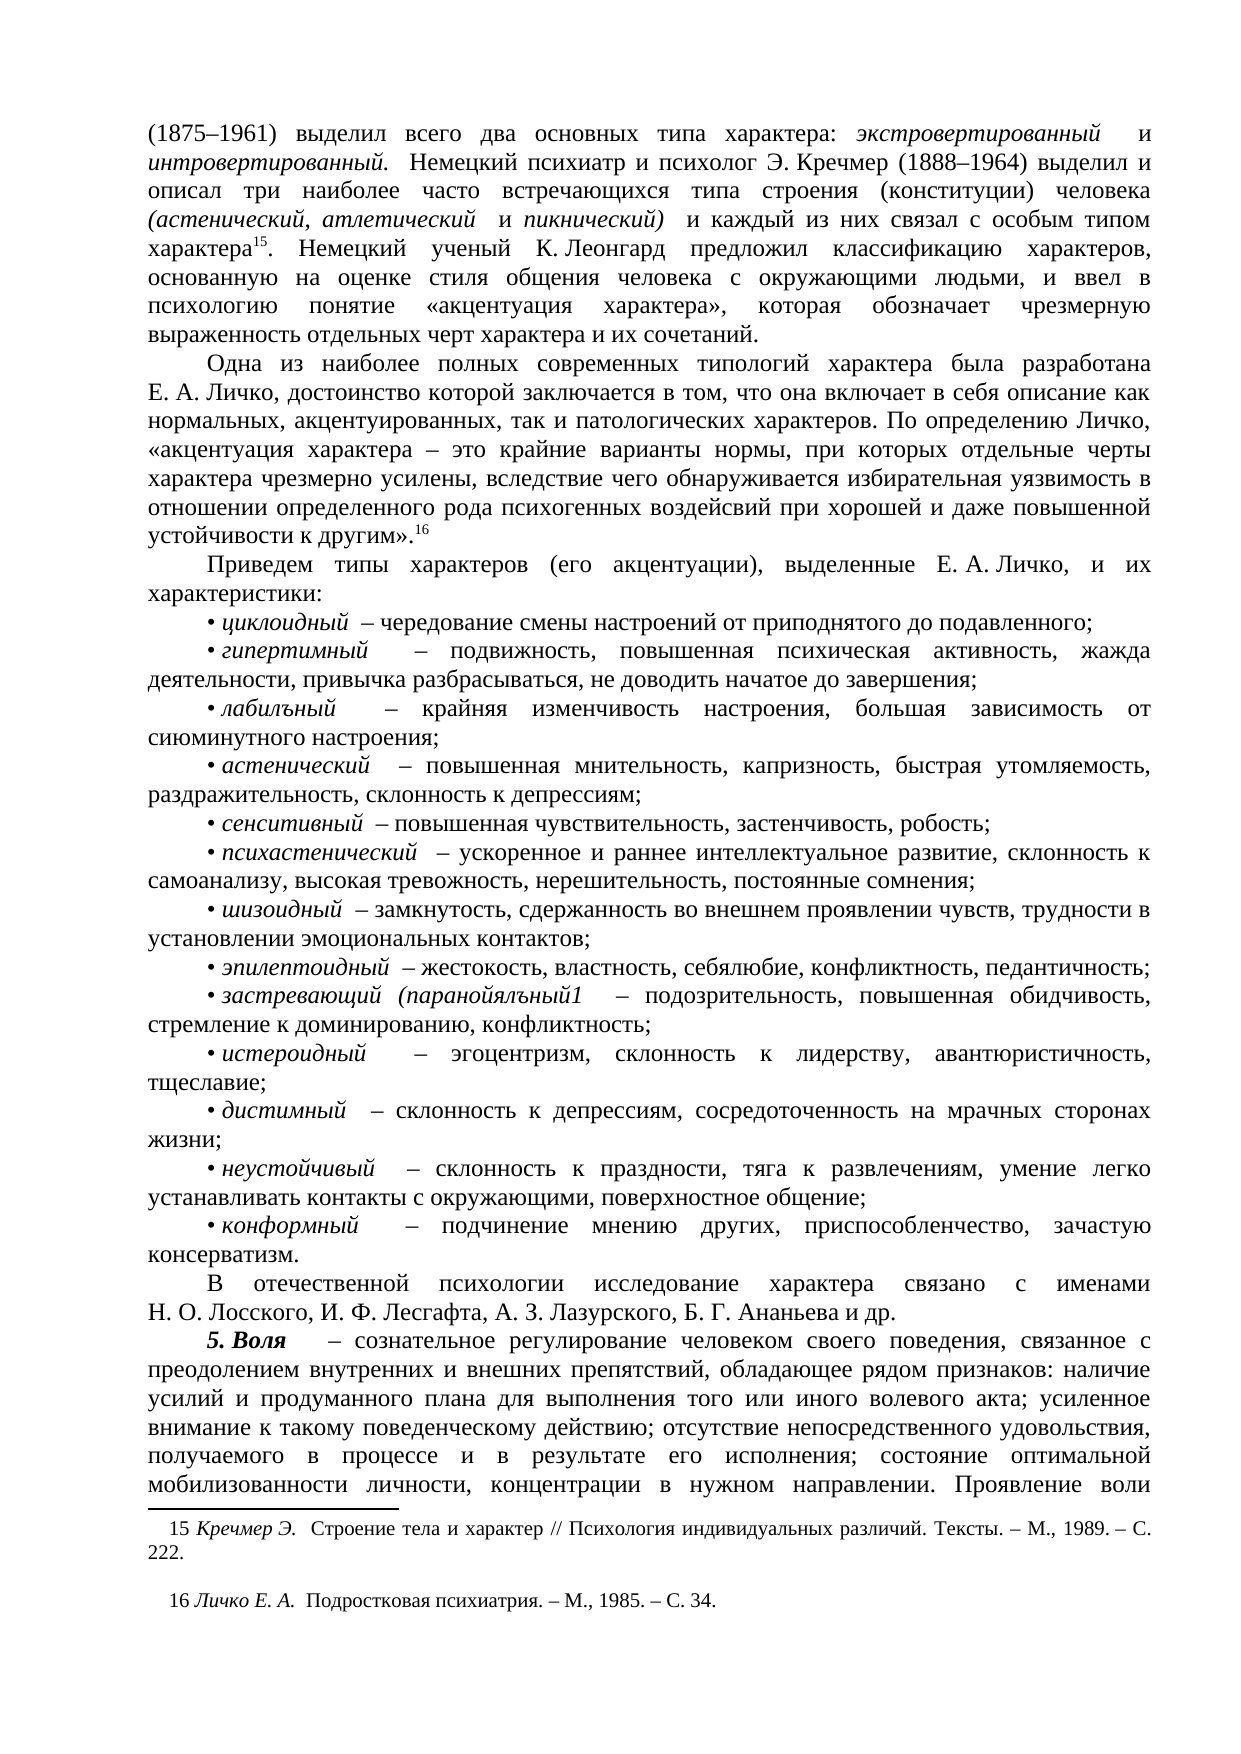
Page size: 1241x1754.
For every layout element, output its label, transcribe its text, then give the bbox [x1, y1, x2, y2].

text • психастенический – ускоренное и раннее интеллектуальное развитие, склонность к самоанализу, высокая тревожность, нерешительность, постоянные сомнения; [148, 837, 1152, 894]
text • застревающий (паранойялъный1 – подозрительность, повышенная обидчивость, стремление к доминированию, конфликтность; [148, 981, 1152, 1038]
text • истероидный – эгоцентризм, склонность к лидерству, авантюристичность, тщеславие; [148, 1038, 1152, 1096]
text • эпилептоидный – жестокость, властность, себялюбие, конфликтность, педантичность; [148, 952, 1152, 981]
text • астенический – повышенная мнительность, капризность, быстрая утомляемость, раздражительность, склонность к депрессиям; [148, 751, 1152, 808]
text • шизоидный – замкнутость, сдержанность во внешнем проявлении чувств, трудности в установлении эмоциональных контактов; [148, 894, 1152, 952]
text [148, 1326, 1152, 1498]
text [148, 118, 1152, 348]
text • сенситивный – повышенная чувствительность, застенчивость, робость; [148, 808, 1152, 837]
text • циклоидный – чередование смены настроений от приподнятого до подавленного; [148, 607, 1152, 636]
text • гипертимный – подвижность, повышенная психическая активность, жажда деятельности, привычка разбрасываться, не доводить начатое до завершения; [148, 636, 1152, 693]
text • конформный – подчинение мнению других, приспособленчество, зачастую консерватизм. [148, 1211, 1152, 1268]
text Одна из наиболее полных современных типологий характера была разработана Е. А. Личко, достоинство которой заключается в том, что она включает в себя описание как нормальных, акцентуированных, так и патологических характеров. По определению Личко, «акцентуация характера – это крайние варианты нормы, при которых отдельные черты характера чрезмерно усилены, вследствие чего обнаруживается избирательная уязвимость в отношении определенного рода психогенных воздейсвий при хорошей и даже повышенной устойчивости к другим». [148, 348, 1152, 549]
text В отечественной психологии исследование характера связано с именами Н. О. Лосского, И. Ф. Лесгафта, А. З. Лазурского, Б. Г. Ананьева и др. [148, 1268, 1152, 1326]
text Приведем типы характеров (его акцентуации), выделенные Е. А. Личко, и их характеристики: [148, 549, 1152, 607]
text • лабилъный – крайняя изменчивость настроения, большая зависимость от сиюминутного настроения; [148, 693, 1152, 751]
text • дистимный – склонность к депрессиям, сосредоточенность на мрачных сторонах жизни; [148, 1096, 1152, 1153]
text • неустойчивый – склонность к праздности, тяга к развлечениям, умение легко устанавливать контакты с окружающими, поверхностное общение; [148, 1153, 1152, 1211]
